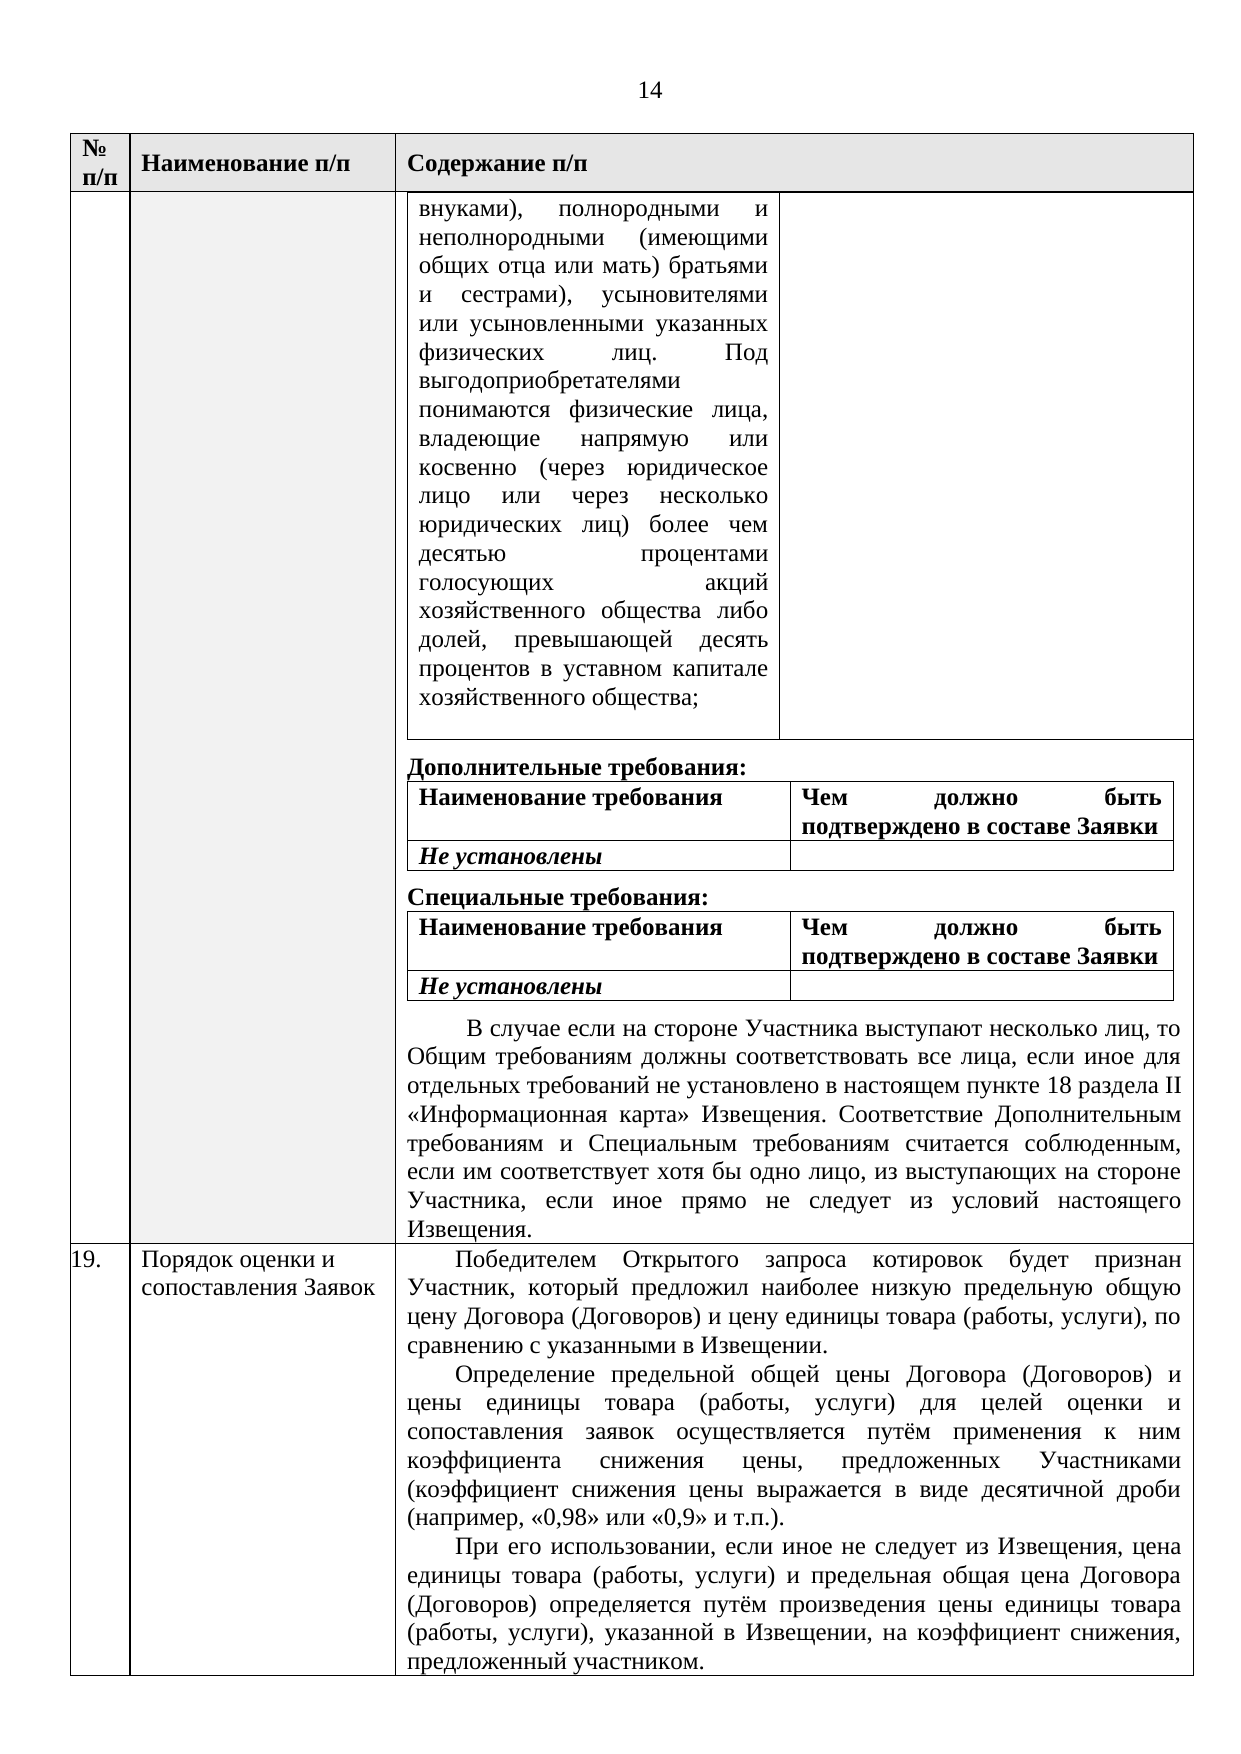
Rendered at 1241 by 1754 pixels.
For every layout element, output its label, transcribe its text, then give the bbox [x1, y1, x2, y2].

table_header Содержание п/п [396, 134, 1193, 191]
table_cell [396, 1244, 1193, 1675]
table_header № п/п [71, 134, 129, 191]
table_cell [131, 192, 395, 1243]
table_header Наименование п/п [131, 134, 395, 191]
table_cell [71, 192, 129, 1243]
table_cell Порядок оценки и сопоставления Заявок [131, 1244, 395, 1675]
table_cell [71, 1244, 129, 1675]
